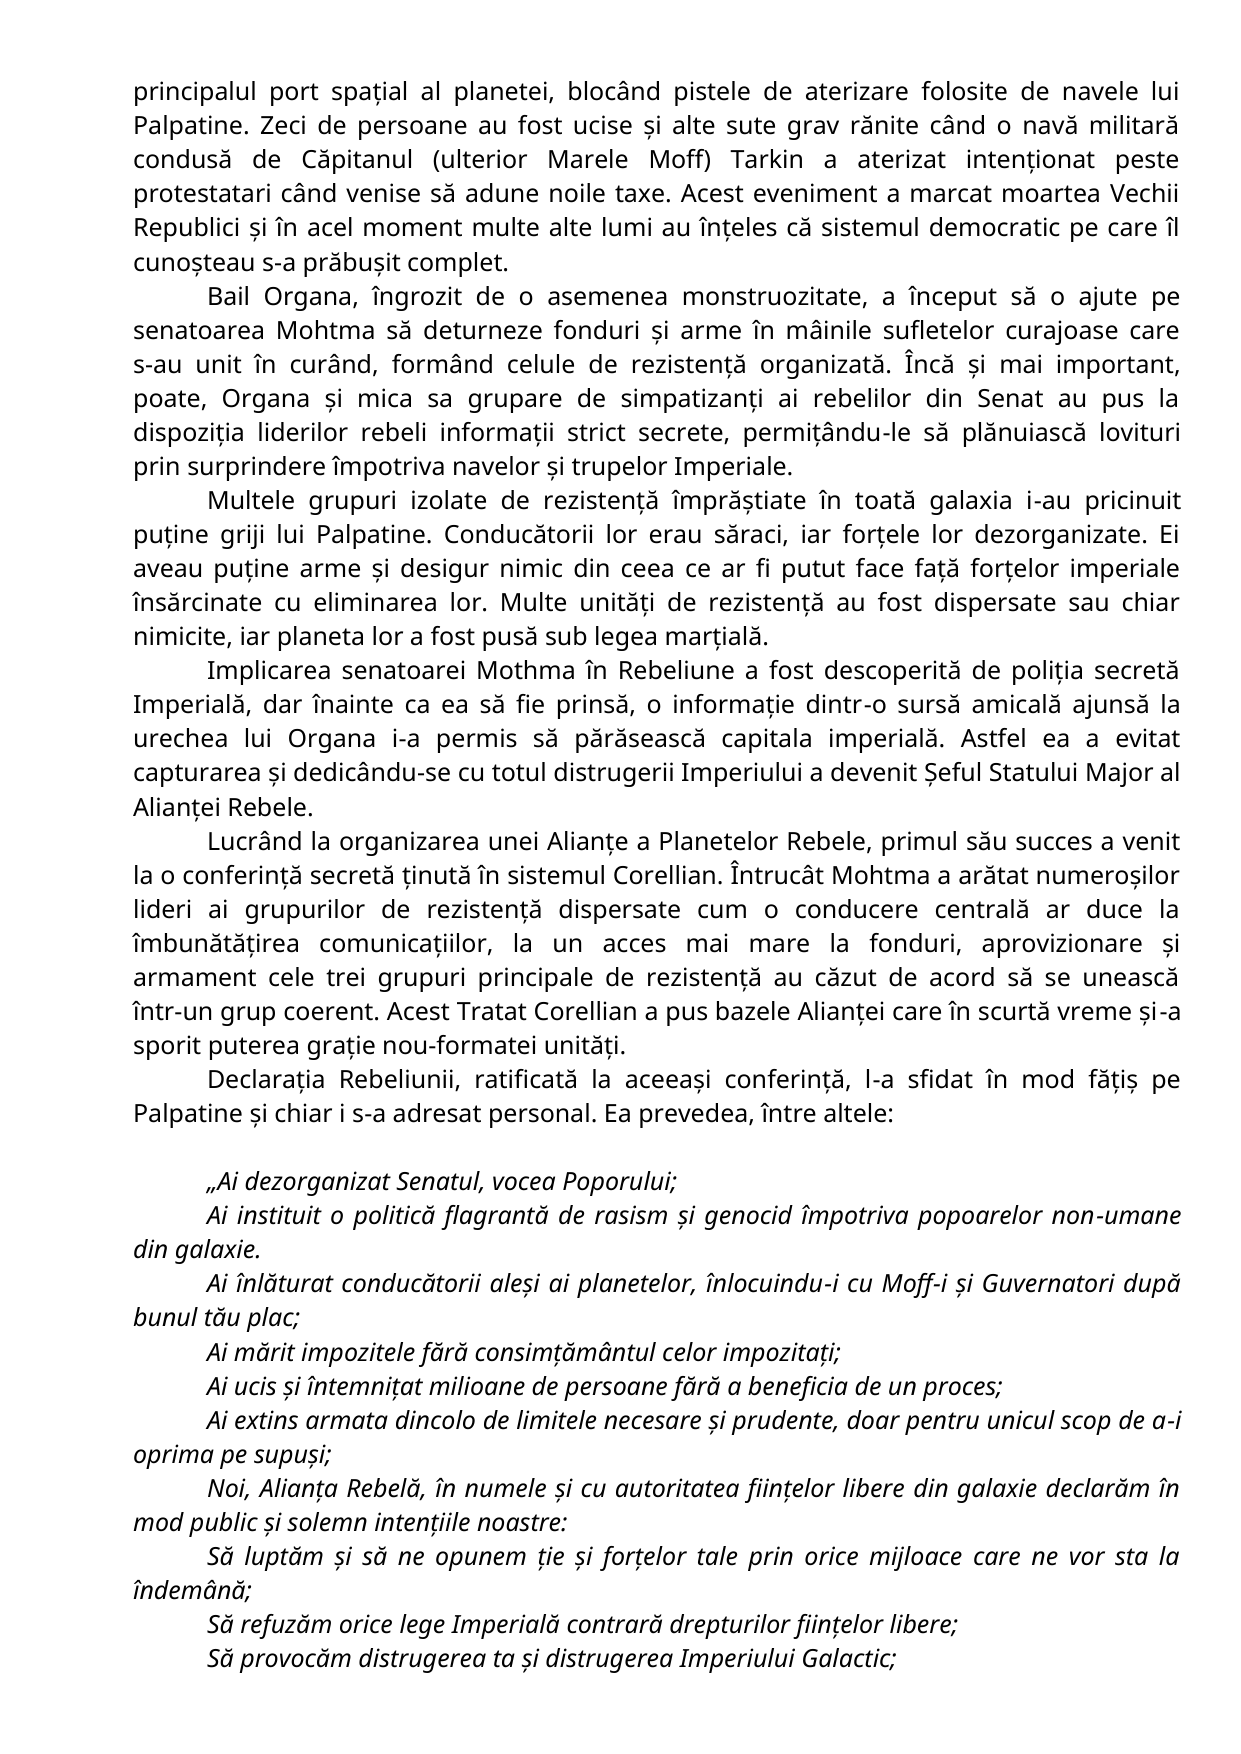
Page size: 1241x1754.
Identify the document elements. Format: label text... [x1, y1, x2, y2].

text Declaraţia Rebeliunii, ratificată la aceeaşi conferinţă, l-a sfidat în mod făţiş pe Palpatine şi chiar i s-a adresat personal. Ea prevedea, între altele: [133, 1062, 1181, 1130]
text Să refuzăm orice lege Imperială contrară drepturilor fiinţelor libere; [133, 1607, 1181, 1641]
text Să luptăm şi să ne opunem ţie şi forţelor tale prin orice mijloace care ne vor sta la îndemână; [133, 1538, 1181, 1607]
text „Ai dezorganizat Senatul, vocea Poporului; [133, 1164, 1181, 1198]
text Ai mărit impozitele fără consimţământul celor impozitaţi; [133, 1334, 1181, 1368]
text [133, 74, 1181, 278]
text Implicarea senatoarei Mothma în Rebeliune a fost descoperită de poliţia secretă Imperială, dar înainte ca ea să fie prinsă, o informaţie dintr-o sursă amicală ajunsă la urechea lui Organa i-a permis să părăsească capitala imperială. Astfel ea a evitat capturarea şi dedicându-se cu totul distrugerii Imperiului a devenit Şeful Statului Major al Alianţei Rebele. [133, 653, 1181, 823]
text Bail Organa, îngrozit de o asemenea monstruozitate, a început să o ajute pe senatoarea Mohtma să deturneze fonduri şi arme în mâinile sufletelor curajoase care s-au unit în curând, formând celule de rezistenţă organizată. Încă şi mai important, poate, Organa şi mica sa grupare de simpatizanţi ai rebelilor din Senat au pus la dispoziţia liderilor rebeli informaţii strict secrete, permiţându-le să plănuiască lovituri prin surprindere împotriva navelor şi trupelor Imperiale. [133, 278, 1181, 483]
text Ai ucis şi întemniţat milioane de persoane fără a beneficia de un proces; [133, 1368, 1181, 1402]
text Noi, Alianţa Rebelă, în numele şi cu autoritatea fiinţelor libere din galaxie declarăm în mod public şi solemn intenţiile noastre: [133, 1470, 1181, 1538]
text Ai extins armata dincolo de limitele necesare şi prudente, doar pentru unicul scop de a-i oprima pe supuşi; [133, 1402, 1181, 1470]
text Să provocăm distrugerea ta şi distrugerea Imperiului Galactic; [133, 1641, 1181, 1675]
text Ai înlăturat conducătorii aleşi ai planetelor, înlocuindu-i cu Moff-i şi Guvernatori după bunul tău plac; [133, 1266, 1181, 1334]
text Ai instituit o politică flagrantă de rasism şi genocid împotriva popoarelor non-umane din galaxie. [133, 1198, 1181, 1266]
text Lucrând la organizarea unei Alianţe a Planetelor Rebele, primul său succes a venit la o conferinţă secretă ţinută în sistemul Corellian. Întrucât Mohtma a arătat numeroşilor lideri ai grupurilor de rezistenţă dispersate cum o conducere centrală ar duce la îmbunătăţirea comunicaţiilor, la un acces mai mare la fonduri, aprovizionare şi armament cele trei grupuri principale de rezistenţă au căzut de acord să se unească într-un grup coerent. Acest Tratat Corellian a pus bazele Alianţei care în scurtă vreme şi-a sporit puterea graţie nou-formatei unităţi. [133, 823, 1181, 1062]
text Multele grupuri izolate de rezistenţă împrăştiate în toată galaxia i-au pricinuit puţine griji lui Palpatine. Conducătorii lor erau săraci, iar forţele lor dezorganizate. Ei aveau puţine arme şi desigur nimic din ceea ce ar fi putut face faţă forţelor imperiale însărcinate cu eliminarea lor. Multe unităţi de rezistenţă au fost dispersate sau chiar nimicite, iar planeta lor a fost pusă sub legea marţială. [133, 483, 1181, 653]
